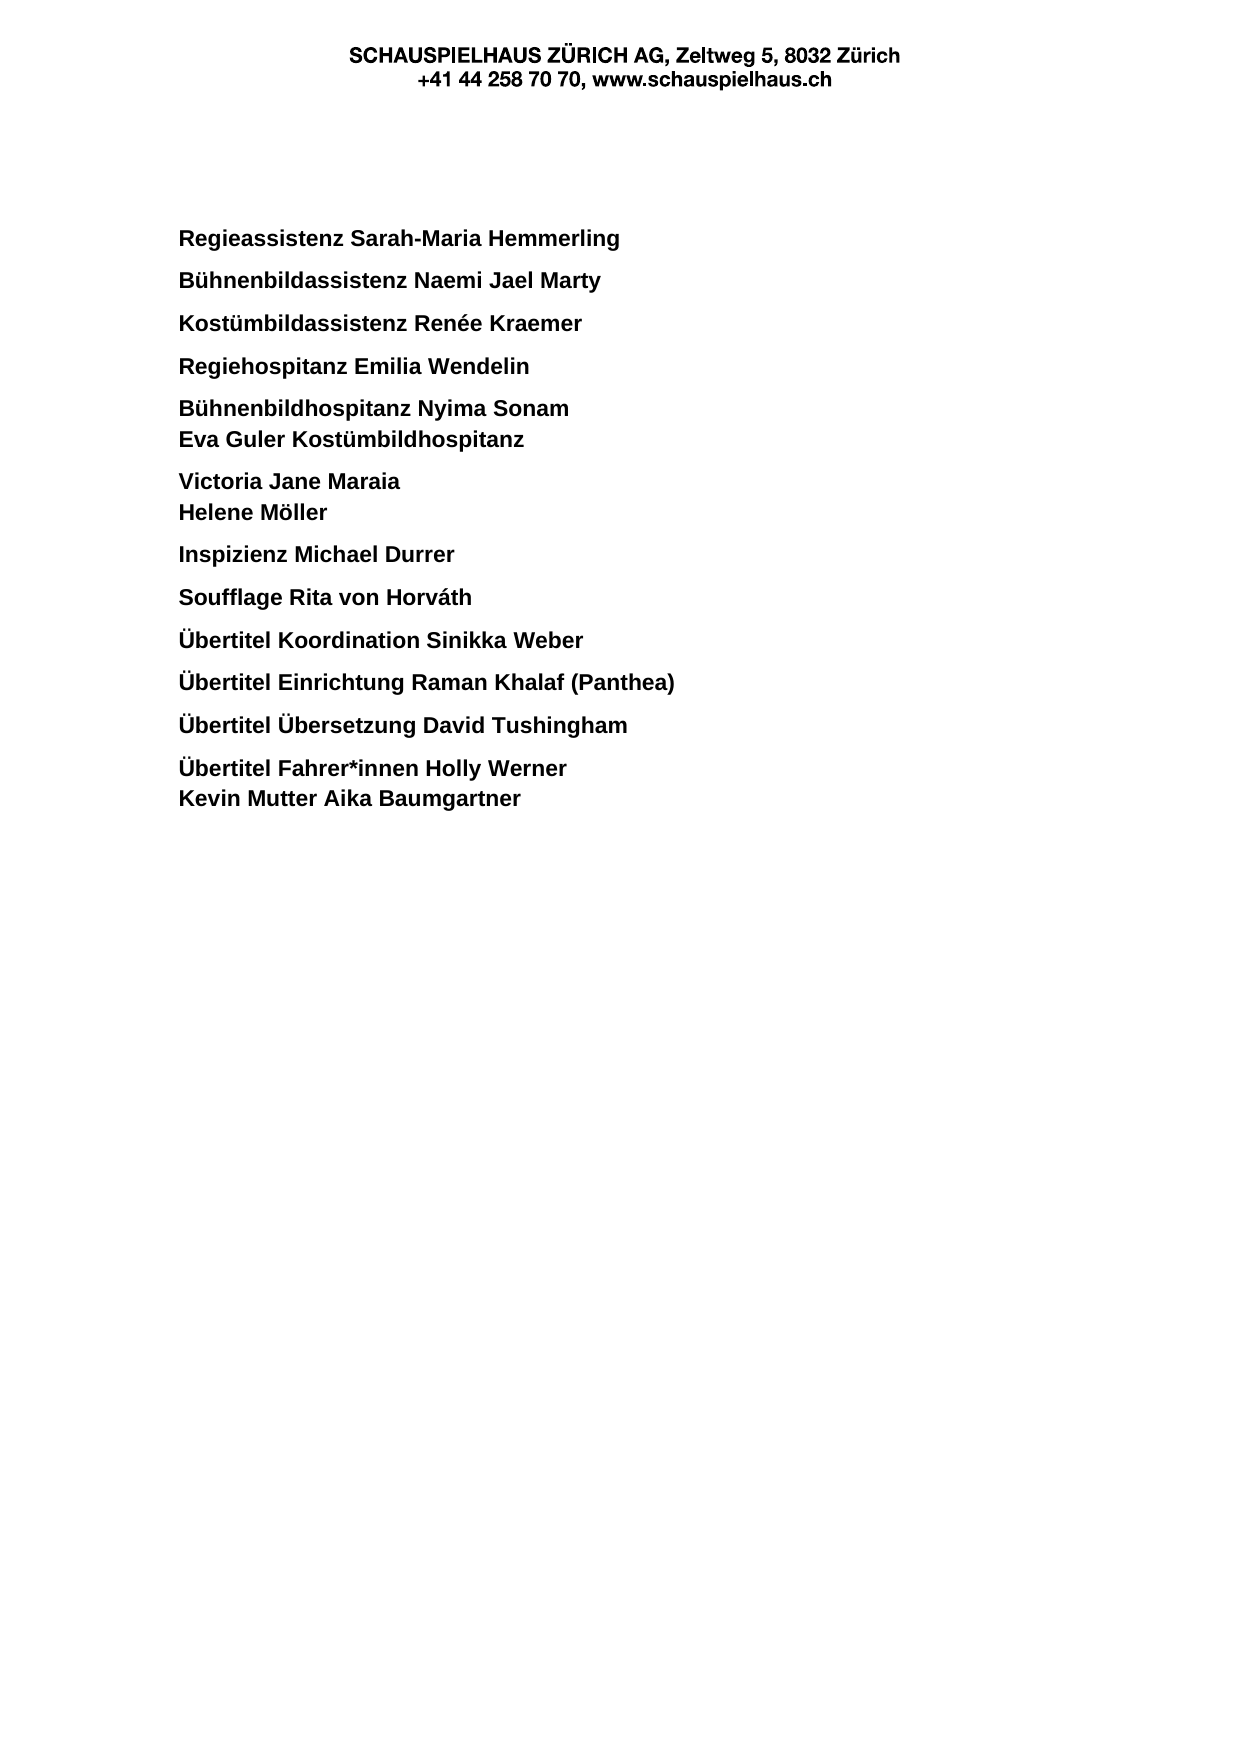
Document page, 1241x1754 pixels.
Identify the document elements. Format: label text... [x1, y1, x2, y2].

text Victoria Jane Maraia Helene Möller [178, 468, 1062, 525]
text Kostümbildassistenz Renée Kraemer [178, 310, 1062, 336]
text Übertitel Übersetzung David Tushingham [178, 712, 1062, 738]
text Übertitel Fahrer*innen Holly Werner Kevin Mutter Aika Baumgartner [178, 755, 1062, 811]
text Regiehospitanz Emilia Wendelin [178, 353, 1062, 379]
text Übertitel Einrichtung Raman Khalaf (Panthea) [178, 669, 1062, 696]
text Soufflage Rita von Horváth [178, 584, 1062, 610]
text Inspizienz Michael Durrer [178, 541, 1062, 567]
text Bühnenbildhospitanz Nyima Sonam Eva Guler Kostümbildhospitanz [178, 395, 1062, 452]
text Bühnenbildassistenz Naemi Jael Marty [178, 267, 1062, 293]
text Übertitel Koordination Sinikka Weber [178, 627, 1062, 653]
text Regieassistenz Sarah-Maria Hemmerling [178, 224, 1062, 251]
